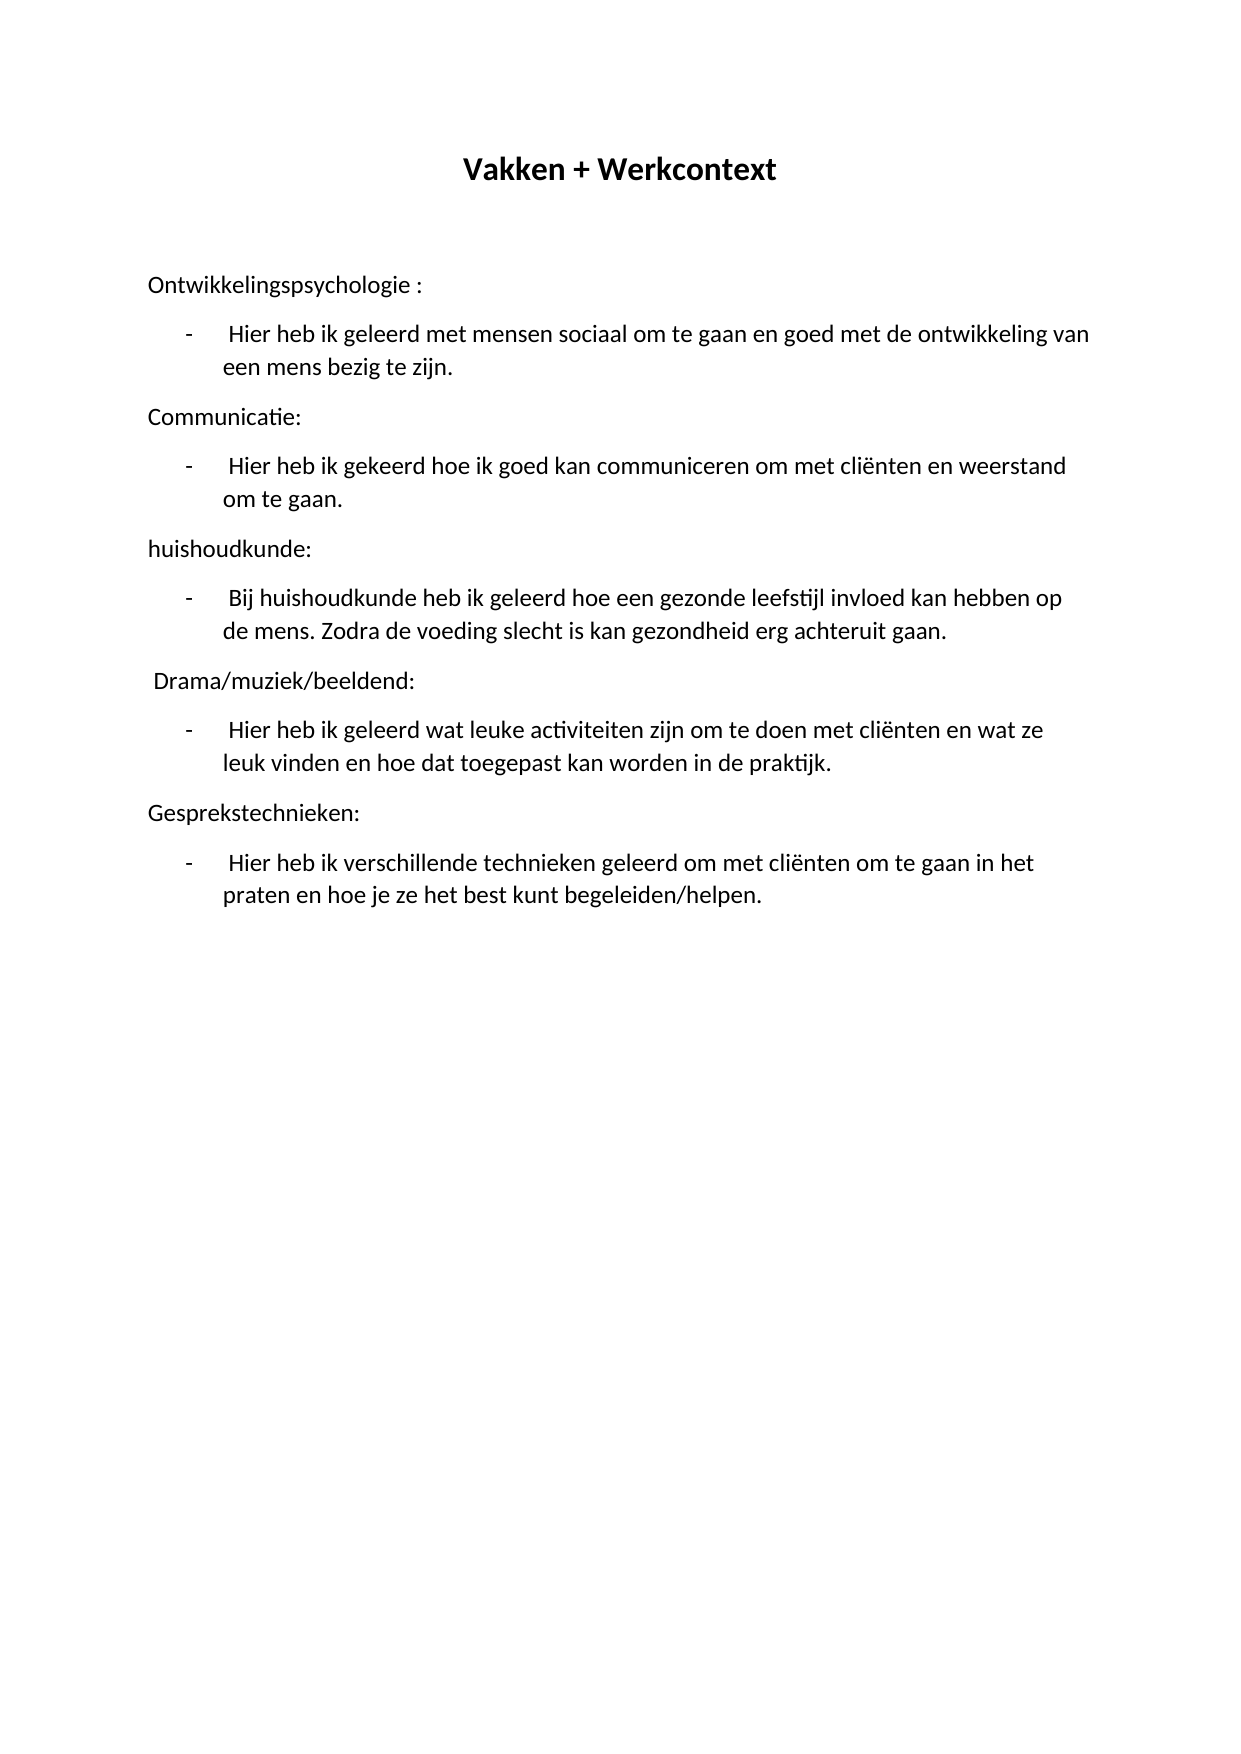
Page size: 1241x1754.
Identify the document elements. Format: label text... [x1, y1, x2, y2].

list Hier heb ik verschillende technieken geleerd om met cliënten om te gaan in het praten en hoe je ze het best kunt begeleiden/helpen. [185, 847, 1093, 910]
text huishoudkunde: [148, 533, 1093, 563]
text Ontwikkelingspsychologie : [148, 269, 1093, 299]
text Vakken + Werkcontext [148, 148, 1093, 188]
list Hier heb ik geleerd met mensen sociaal om te gaan en goed met de ontwikkeling van een mens bezig te zijn. [185, 318, 1093, 382]
list Hier heb ik geleerd wat leuke activiteiten zijn om te doen met cliënten en wat ze leuk vinden en hoe dat toegepast kan worden in de praktijk. [185, 715, 1093, 778]
text Drama/muziek/beeldend: [148, 665, 1093, 696]
list Bij huishoudkunde heb ik geleerd hoe een gezonde leefstijl invloed kan hebben op de mens. Zodra de voeding slecht is kan gezondheid erg achteruit gaan. [185, 583, 1093, 646]
text Gesprekstechnieken: [148, 797, 1093, 828]
text Communicatie: [148, 401, 1093, 431]
list Hier heb ik gekeerd hoe ik goed kan communiceren om met cliënten en weerstand om te gaan. [185, 451, 1093, 514]
